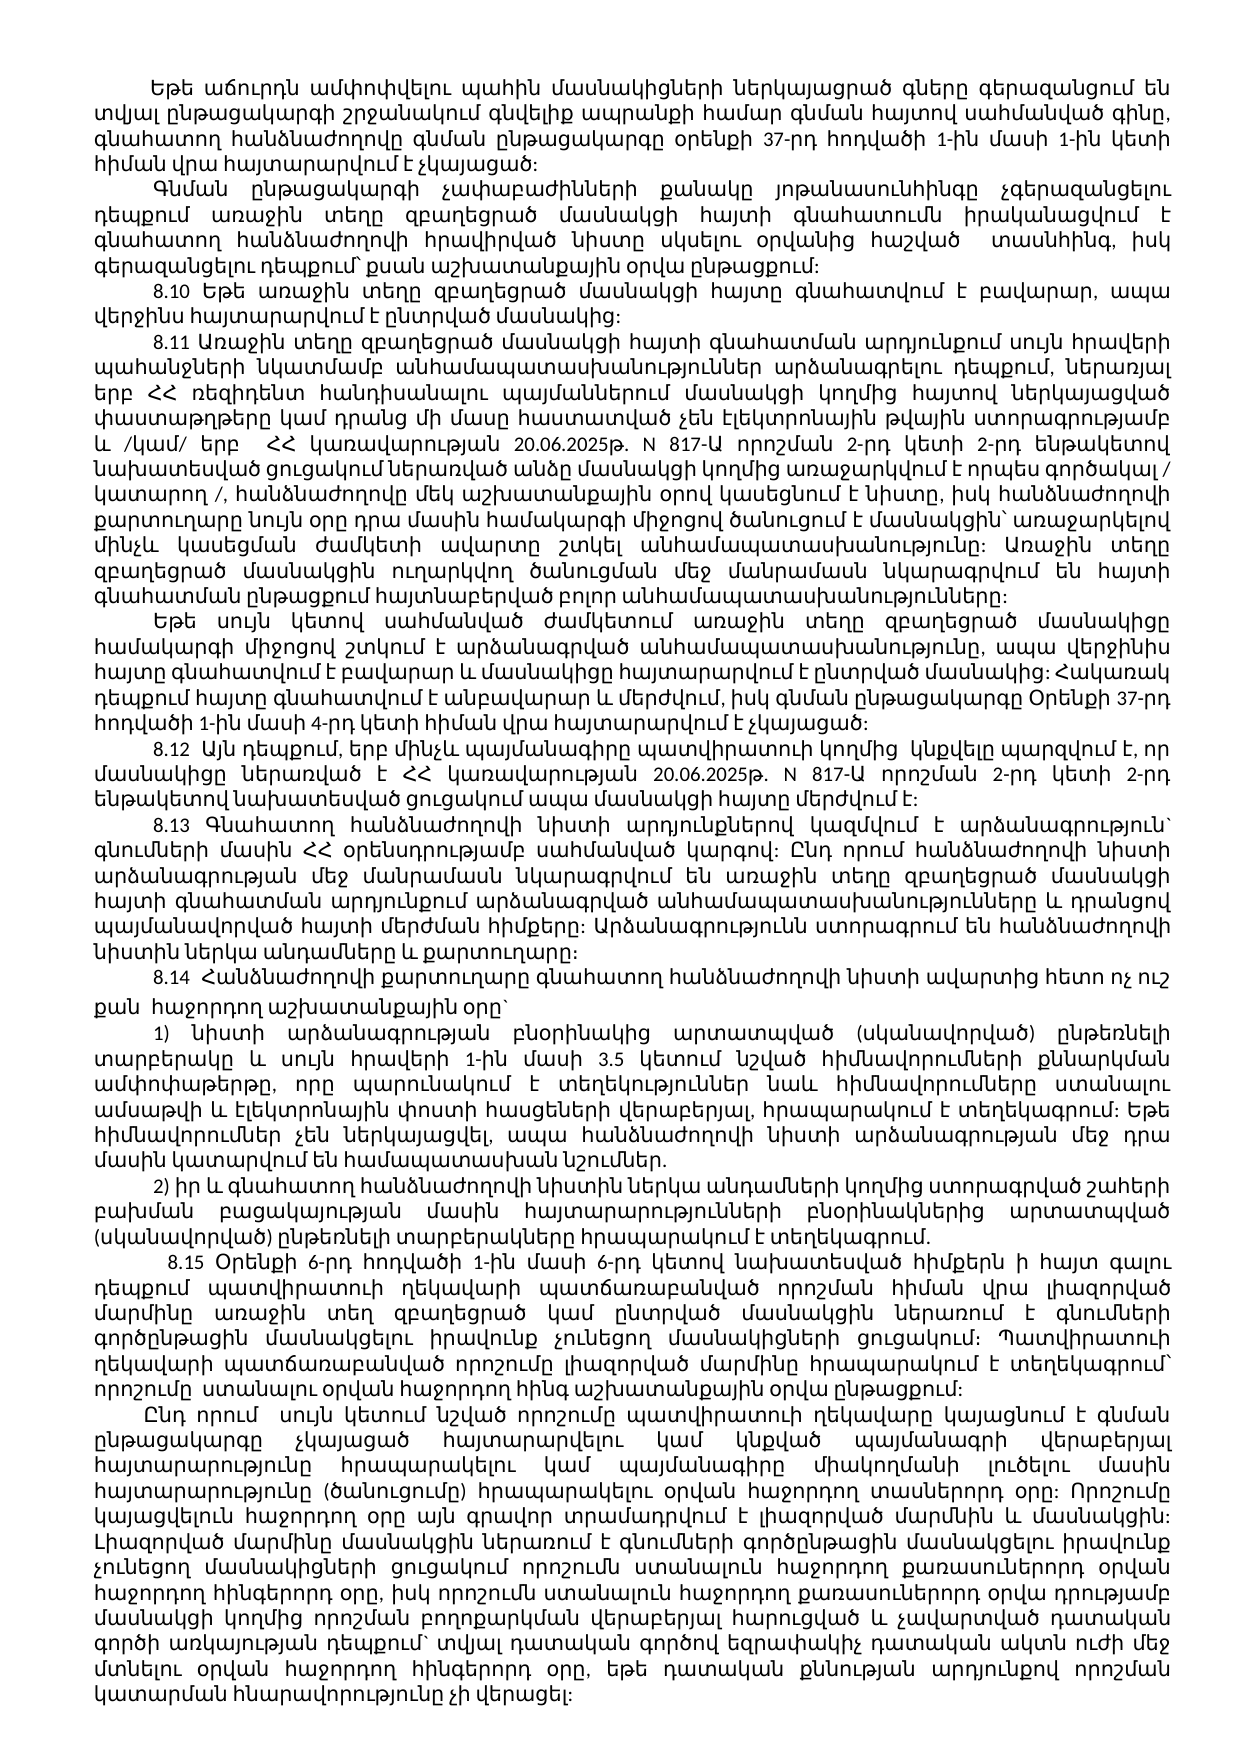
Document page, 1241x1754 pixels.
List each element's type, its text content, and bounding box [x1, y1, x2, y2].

text 2) իր և գնահատող հանձնաժողովի նիստին ներկա անդամների կողմից ստորագրված շահերի բախման բացակայության մասին հայտարարությունների բնօրինակներից արտատպված (սկանավորված) ընթեռնելի տարբերակները հրապարակում է տեղեկագրում. [94, 1173, 1171, 1249]
text 8.12 Այն դեպքում, երբ մինչև պայմանագիրը պատվիրատուի կողմից կնքվելը պարզվում է, որ մասնակիցը ներառված է ՀՀ կառավարության 20.06.2025թ. N 817-Ա որոշման 2-րդ կետի 2-րդ ենթակետով նախատեսված ցուցակում ապա մասնակցի հայտը մերժվում է: [94, 736, 1171, 812]
text Եթե աճուրդն ամփոփվելու պահին մասնակիցների ներկայացրած գները գերազանցում են տվյալ ընթացակարգի շրջանակում գնվելիք ապրանքի համար գնման հայտով սահմանված գինը, գնահատող հանձնաժողովը գնման ընթացակարգը օրենքի 37-րդ հոդվածի 1-ին մասի 1-ին կետի հիման վրա հայտարարվում է չկայացած: [94, 75, 1171, 177]
text 1) նիստի արձանագրության բնօրինակից արտատպված (սկանավորված) ընթեռնելի տարբերակը և սույն հրավերի 1-ին մասի 3.5 կետում նշված հիմնավորումների քննարկման ամփոփաթերթը, որը պարունակում է տեղեկություններ նաև հիմնավորումները ստանալու ամսաթվի և էլեկտրոնային փոստի հասցեների վերաբերյալ, հրապարակում է տեղեկագրում: Եթե հիմնավորումներ չեն ներկայացվել, ապա հանձնաժողովի նիստի արձանագրության մեջ դրա մասին կատարվում են համապատասխան նշումներ. [94, 1021, 1171, 1173]
text 8.13 Գնահատող հանձնաժողովի նիստի արդյունքներով կազմվում է արձանագրություն` գնումների մասին ՀՀ օրենսդրությամբ սահմանված կարգով: Ընդ որում հանձնաժողովի նիստի արձանագրության մեջ մանրամասն նկարագրվում են առաջին տեղը զբաղեցրած մասնակցի հայտի գնահատման արդյունքում արձանագրված անհամապատասխանությունները և դրանցով պայմանավորված հայտի մերժման հիմքերը: Արձանագրությունն ստորագրում են հանձնաժողովի նիստին ներկա անդամները և քարտուղարը։ [94, 812, 1171, 964]
text 8.15 Օրենքի 6-րդ հոդվածի 1-ին մասի 6-րդ կետով նախատեսված հիմքերն ի հայտ գալու դեպքում պատվիրատուի ղեկավարի պատճառաբանված որոշման հիման վրա լիազորված մարմինը առաջին տեղ զբաղեցրած կամ ընտրված մասնակցին ներառում է գնումների գործընթացին մասնակցելու իրավունք չունեցող մասնակիցների ցուցակում։ Պատվիրատուի ղեկավարի պատճառաբանված որոշումը լիազորված մարմինը հրապարակում է տեղեկագրում՝ որոշումը ստանալու օրվան հաջորդող հինգ աշխատանքային օրվա ընթացքում: [94, 1249, 1171, 1402]
text 8.11 Առաջին տեղը զբաղեցրած մասնակցի հայտի գնահատման արդյունքում սույն հրավերի պահանջների նկատմամբ անհամապատասխանություններ արձանագրելու դեպքում, ներառյալ երբ ՀՀ ռեզիդենտ հանդիսանալու պայմաններում մասնակցի կողմից հայտով ներկայացված փաստաթղթերը կամ դրանց մի մասը հաստատված չեն էլեկտրոնային թվային ստորագրությամբ և /կամ/ երբ ՀՀ կառավարության 20.06.2025թ. N 817-Ա որոշման 2-րդ կետի 2-րդ ենթակետով նախատեսված ցուցակում ներառված անձը մասնակցի կողմից առաջարկվում է որպես գործակալ / կատարող /, հանձնաժողովը մեկ աշխատանքային օրով կասեցնում է նիստը, իսկ հանձնաժողովի քարտուղարը նույն օրը դրա մասին համակարգի միջոցով ծանուցում է մասնակցին՝ առաջարկելով մինչև կասեցման ժամկետի ավարտը շտկել անհամապատասխանությունը: Առաջին տեղը զբաղեցրած մասնակցին ուղարկվող ծանուցման մեջ մանրամասն նկարագրվում են հայտի գնահատման ընթացքում հայտնաբերված բոլոր անհամապատասխանությունները: [94, 329, 1171, 609]
text Գնման ընթացակարգի չափաբաժինների քանակը յոթանասունհինգը չգերազանցելու դեպքում առաջին տեղը զբաղեցրած մասնակցի հայտի գնահատումն իրականացվում է գնահատող հանձնաժողովի հրավիրված նիստը սկսելու օրվանից հաշված տասնհինգ, իսկ գերազանցելու դեպքում՝ քսան աշխատանքային օրվա ընթացքում: [94, 177, 1171, 278]
text Եթե սույն կետով սահմանված ժամկետում առաջին տեղը զբաղեցրած մասնակիցը համակարգի միջոցով շտկում է արձանագրված անհամապատասխանությունը, ապա վերջինիս հայտը գնահատվում է բավարար և մասնակիցը հայտարարվում է ընտրված մասնակից: Հակառակ դեպքում հայտը գնահատվում է անբավարար և մերժվում, իսկ գնման ընթացակարգը Օրենքի 37-րդ հոդվածի 1-ին մասի 4-րդ կետի հիման վրա հայտարարվում է չկայացած: [94, 609, 1171, 736]
text 8.10 Եթե առաջին տեղը զբաղեցրած մասնակցի հայտը գնահատվում է բավարար, ապա վերջինս հայտարարվում է ընտրված մասնակից: [94, 278, 1171, 329]
text Ընդ որում սույն կետում նշված որոշումը պատվիրատուի ղեկավարը կայացնում է գնման ընթացակարգը չկայացած հայտարարվելու կամ կնքված պայմանագրի վերաբերյալ հայտարարությունը հրապարակելու կամ պայմանագիրը միակողմանի լուծելու մասին հայտարարությունը (ծանուցումը) հրապարակելու օրվան հաջորդող տասներորդ օրը: Որոշումը կայացվելուն հաջորդող օրը այն գրավոր տրամադրվում է լիազորված մարմնին և մասնակցին: Լիազորված մարմինը մասնակցին ներառում է գնումների գործընթացին մասնակցելու իրավունք չունեցող մասնակիցների ցուցակում որոշումն ստանալուն հաջորդող քառասուներորդ օրվան հաջորդող հինգերորդ օրը, իսկ որոշումն ստանալուն հաջորդող քառասուներորդ օրվա դրությամբ մասնակցի կողմից որոշման բողոքարկման վերաբերյալ հարուցված և չավարտված դատական գործի առկայության դեպքում` տվյալ դատական գործով եզրափակիչ դատական ակտն ուժի մեջ մտնելու օրվան հաջորդող հինգերորդ օրը, եթե դատական քննության արդյունքով որոշման կատարման հնարավորությունը չի վերացել: [94, 1402, 1171, 1707]
text 8.14 Հանձնաժողովի քարտուղարը գնահատող հանձնաժողովի նիստի ավարտից հետո ոչ ուշ քան հաջորդող աշխատանքային օրը` [94, 964, 1171, 1021]
